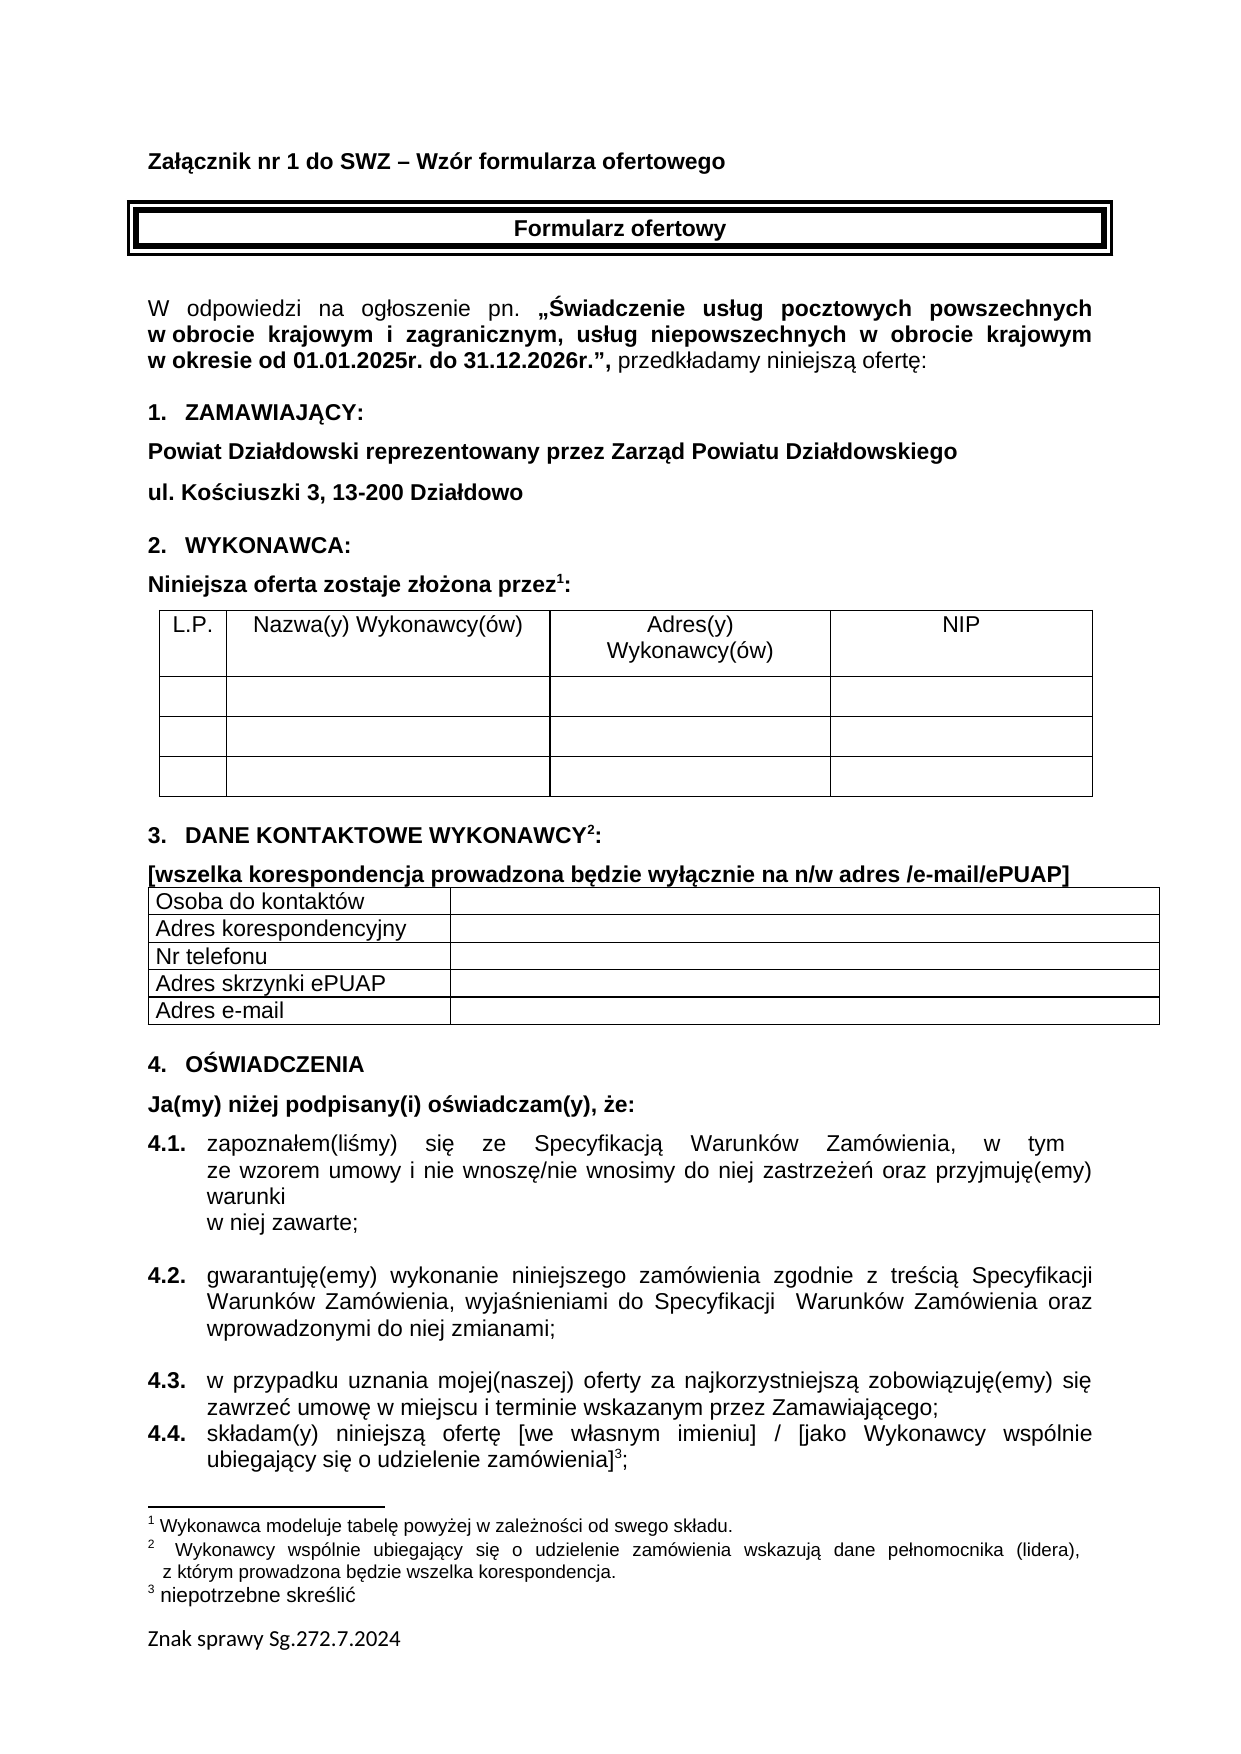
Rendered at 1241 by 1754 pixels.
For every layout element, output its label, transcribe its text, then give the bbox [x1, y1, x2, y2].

table_cell [831, 677, 1092, 716]
list DANE KONTAKTOWE WYKONAWCY: [148, 822, 1093, 848]
table_cell Nr telefonu [149, 943, 450, 969]
list WYKONAWCA: [148, 532, 1093, 558]
text Powiat Działdowski reprezentowany przez Zarząd Powiatu Działdowskiego [148, 438, 1088, 464]
table_cell Adres skrzynki ePUAP [149, 970, 450, 996]
table_cell [160, 717, 226, 756]
table_header Nazwa(y) Wykonawcy(ów) [227, 611, 549, 676]
table_header L.P. [160, 611, 226, 676]
table_cell [227, 757, 549, 796]
list gwarantuję(emy) wykonanie niniejszego zamówienia zgodnie z treścią Specyfikacji Warunków Zamówienia, wyjaśnieniami do Specyfikacji Warunków Zamówienia oraz wprowadzonymi do niej zmianami; [148, 1262, 1093, 1341]
table_cell [451, 915, 1159, 942]
text Załącznik nr 1 do SWZ – Wzór formularza ofertowego [148, 148, 1091, 174]
table_cell [551, 757, 830, 796]
table_cell [551, 717, 830, 756]
table_cell [227, 677, 549, 716]
table_cell [831, 717, 1092, 756]
table_cell Adres e-mail [149, 998, 450, 1024]
table_header [451, 888, 1159, 914]
table_header Adres(y) Wykonawcy(ów) [551, 611, 830, 676]
table_cell [451, 943, 1159, 969]
table_cell Adres korespondencyjny [149, 915, 450, 942]
table_cell [227, 717, 549, 756]
table_cell [160, 677, 226, 716]
text W odpowiedzi na ogłoszenie pn. „Świadczenie usług pocztowych powszechnych w obrocie krajowym i zagranicznym, usług niepowszechnych w obrocie krajowym w okresie od 01.01.2025r. do 31.12.2026r.”, przedkładamy niniejszą ofertę: [148, 295, 1093, 374]
list zapoznałem(liśmy) się ze Specyfikacją Warunków Zamówienia, w tym ze wzorem umowy i nie wnoszę/nie wnosimy do niej zastrzeżeń oraz przyjmuję(emy) warunki w niej zawarte; [148, 1130, 1093, 1236]
list w przypadku uznania mojej(naszej) oferty za najkorzystniejszą zobowiązuję(emy) się zawrzeć umowę w miejscu i terminie wskazanym przez Zamawiającego; [148, 1367, 1093, 1420]
text Formularz ofertowy [130, 204, 1110, 253]
table_cell [451, 998, 1159, 1024]
text [wszelka korespondencja prowadzona będzie wyłącznie na n/w adres /e-mail/ePUAP] [148, 861, 1093, 887]
list OŚWIADCZENIA [148, 1051, 1093, 1078]
text Ja(my) niżej podpisany(i) oświadczam(y), że: [148, 1091, 1093, 1117]
table_header NIP [831, 611, 1092, 676]
list ZAMAWIAJĄCY: [148, 399, 1088, 425]
list składam(y) niniejszą ofertę [we własnym imieniu] / [jako Wykonawcy wspólnie ubiegający się o udzielenie zamówienia]; [148, 1420, 1093, 1473]
table_header Osoba do kontaktów [149, 888, 450, 914]
text ul. Kościuszki 3, 13-200 Działdowo [148, 478, 1088, 505]
table_cell [831, 757, 1092, 796]
table_cell [551, 677, 830, 716]
table_cell [160, 757, 226, 796]
text Niniejsza oferta zostaje złożona przez: [148, 571, 1093, 597]
table_cell [451, 970, 1159, 996]
